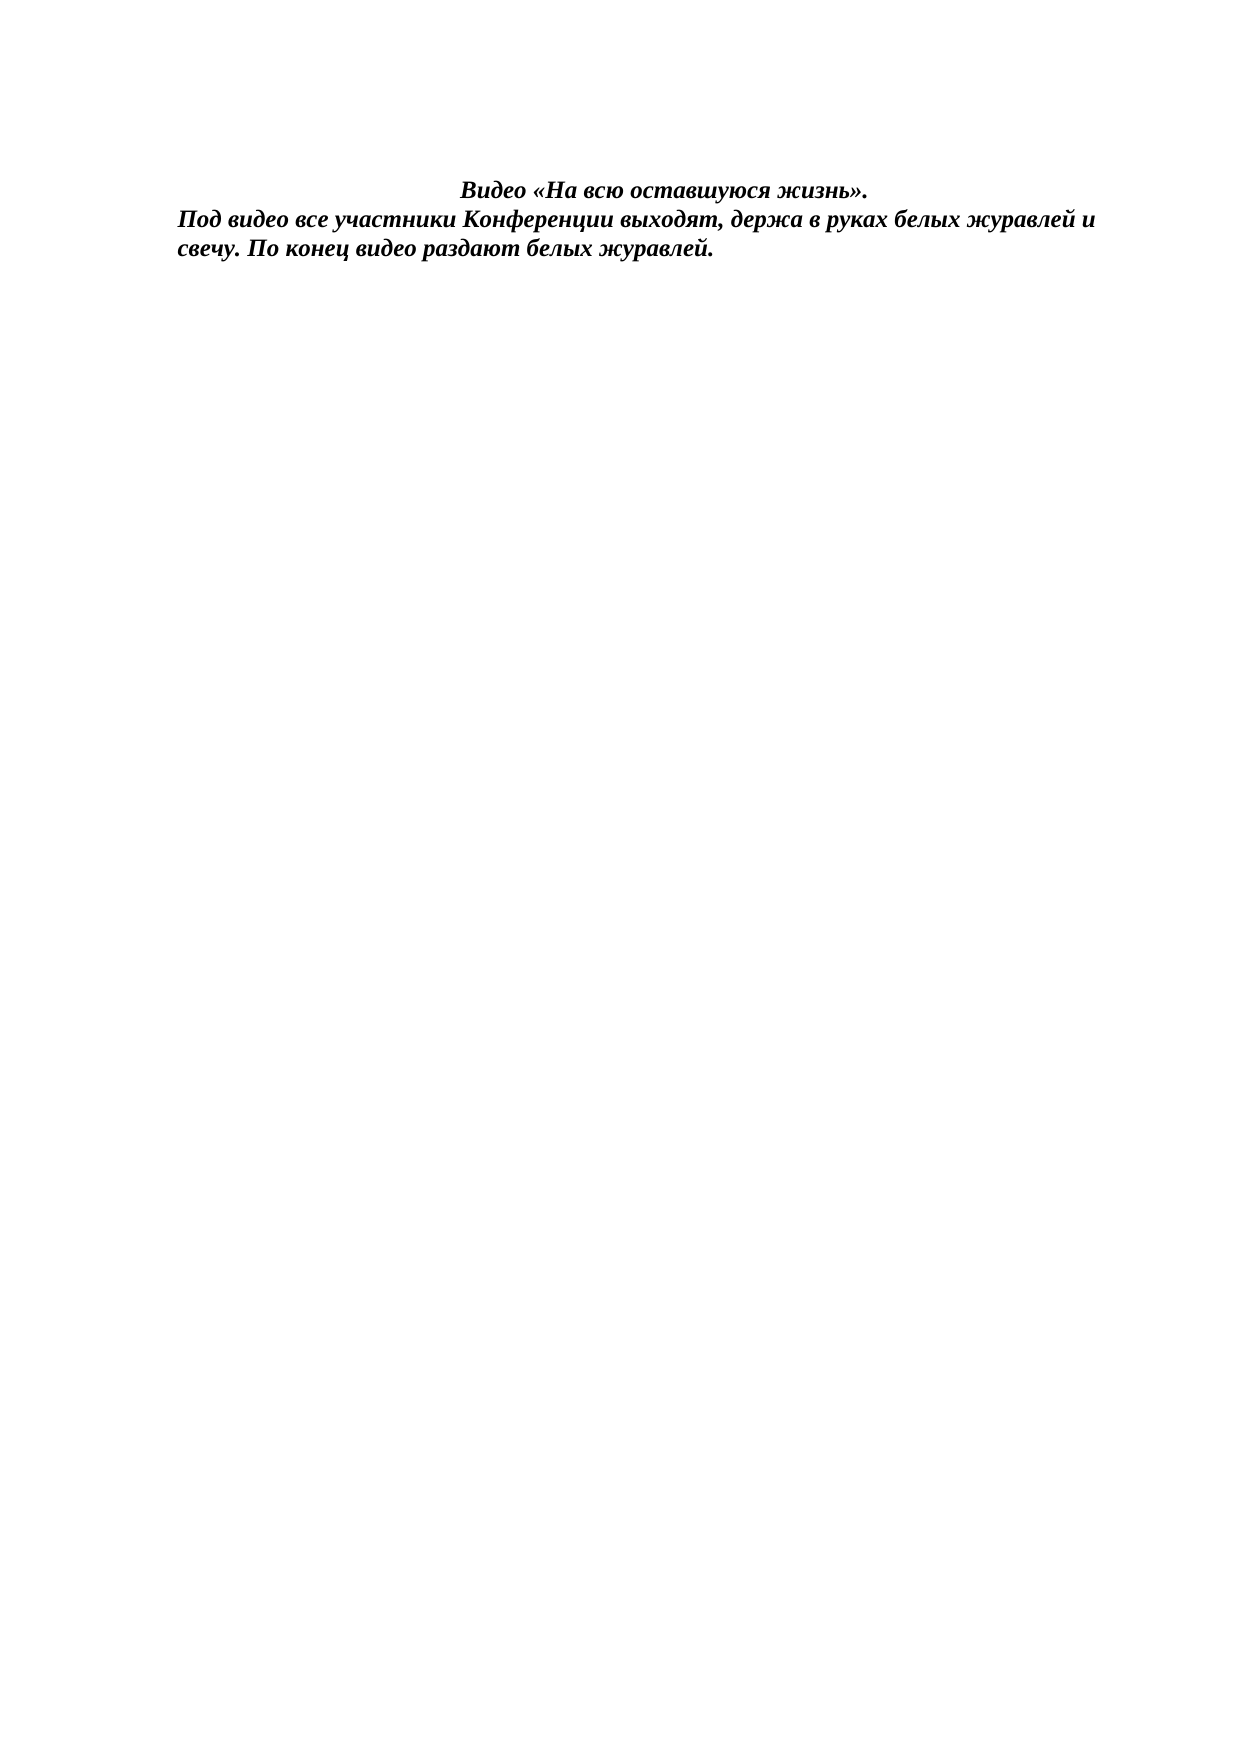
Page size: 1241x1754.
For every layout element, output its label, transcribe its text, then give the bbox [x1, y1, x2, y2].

text Видео «На всю оставшуюся жизнь». [177, 176, 1152, 204]
text Под видео все участники Конференции выходят, держа в руках белых журавлей и свечу. По конец видео раздают белых журавлей. [177, 204, 1152, 262]
